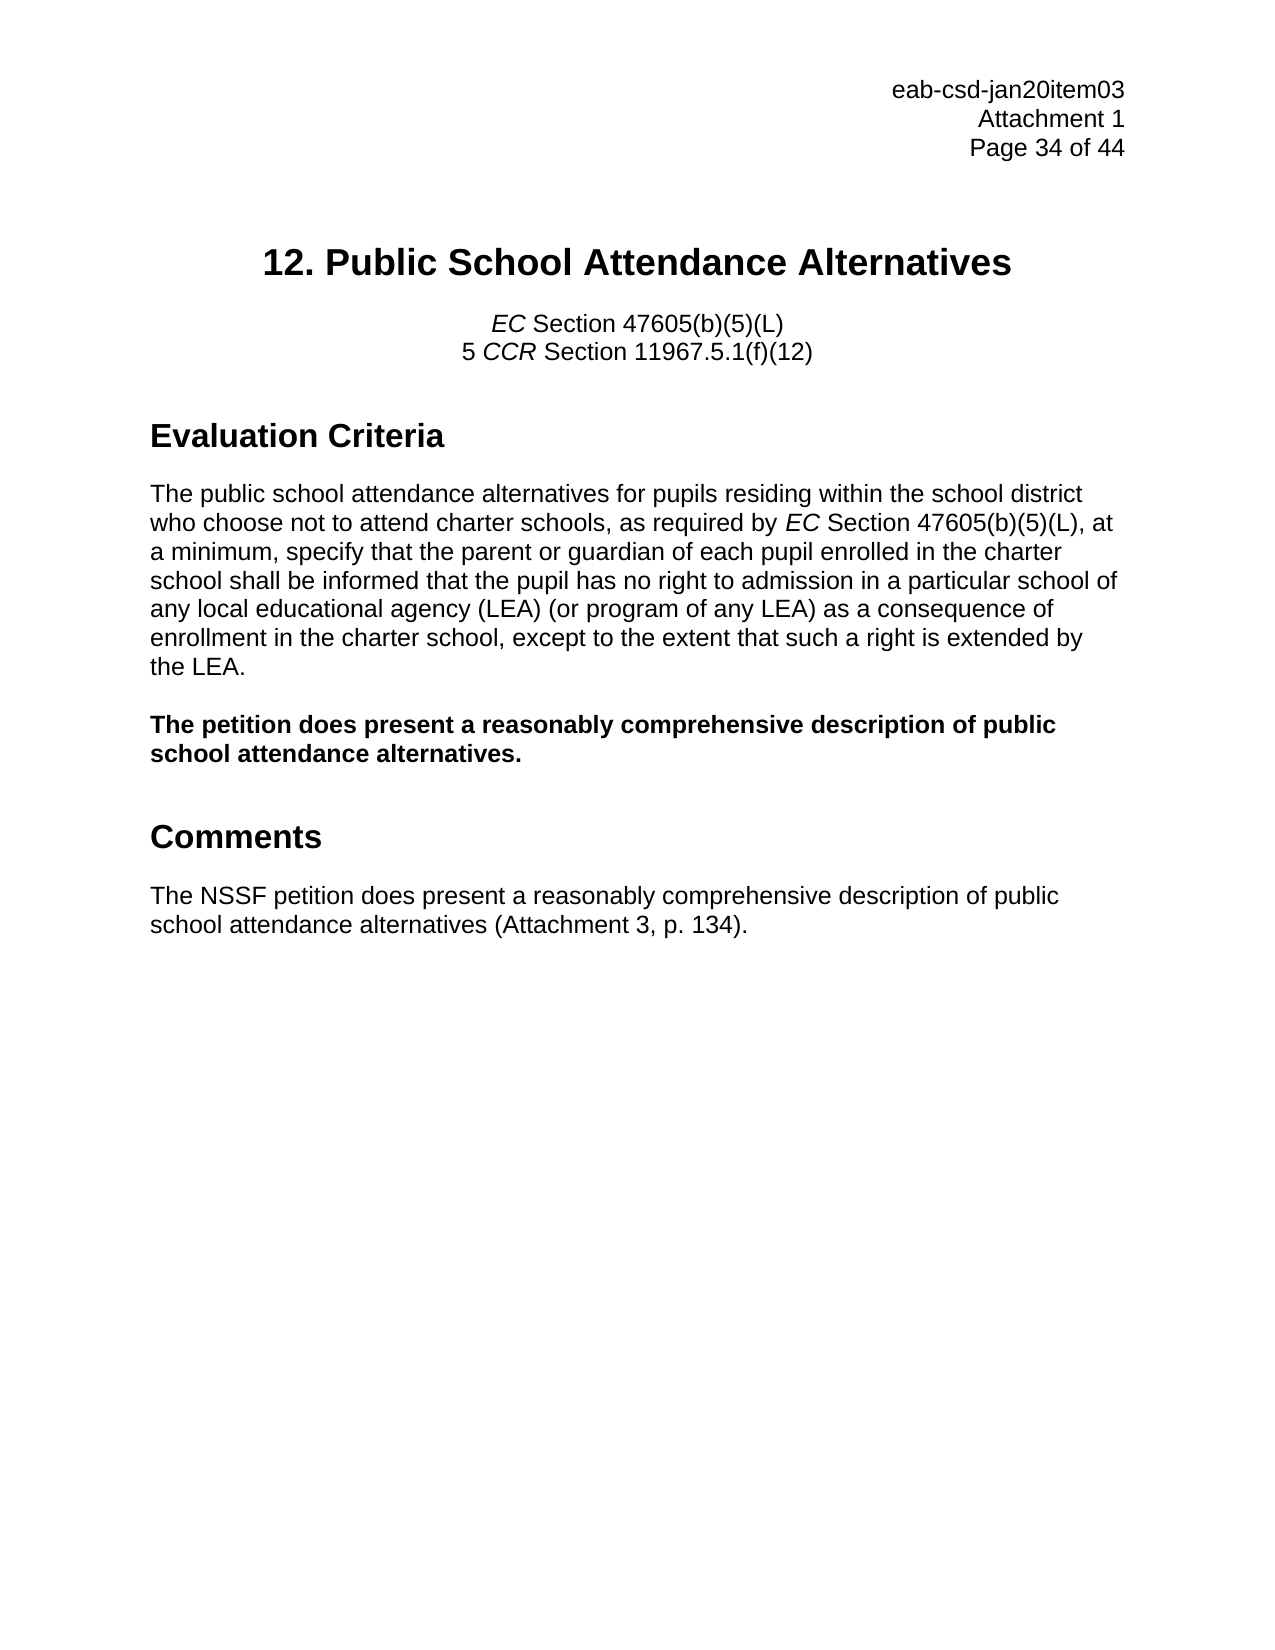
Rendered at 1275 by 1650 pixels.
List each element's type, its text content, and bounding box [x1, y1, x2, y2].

text EC Section 47605(b)(5)(L) [150, 308, 1125, 337]
text The petition does present a reasonably comprehensive description of public school attendance alternatives. [150, 710, 1125, 767]
subtitle Comments [150, 817, 1125, 856]
subtitle 12. Public School Attendance Alternatives [150, 240, 1125, 283]
text 5 CCR Section 11967.5.1(f)(12) [150, 337, 1125, 366]
text The public school attendance alternatives for pupils residing within the school district who choose not to attend charter schools, as required by EC Section 47605(b)(5)(L), at a minimum, specify that the parent or guardian of each pupil enrolled in the charter school shall be informed that the pupil has no right to admission in a particular school of any local educational agency (LEA) (or program of any LEA) as a consequence of enrollment in the charter school, except to the extent that such a right is extended by the LEA. [150, 479, 1125, 681]
text The NSSF petition does present a reasonably comprehensive description of public school attendance alternatives (Attachment 3, p. 134). [150, 881, 1125, 938]
subtitle Evaluation Criteria [150, 416, 1125, 454]
